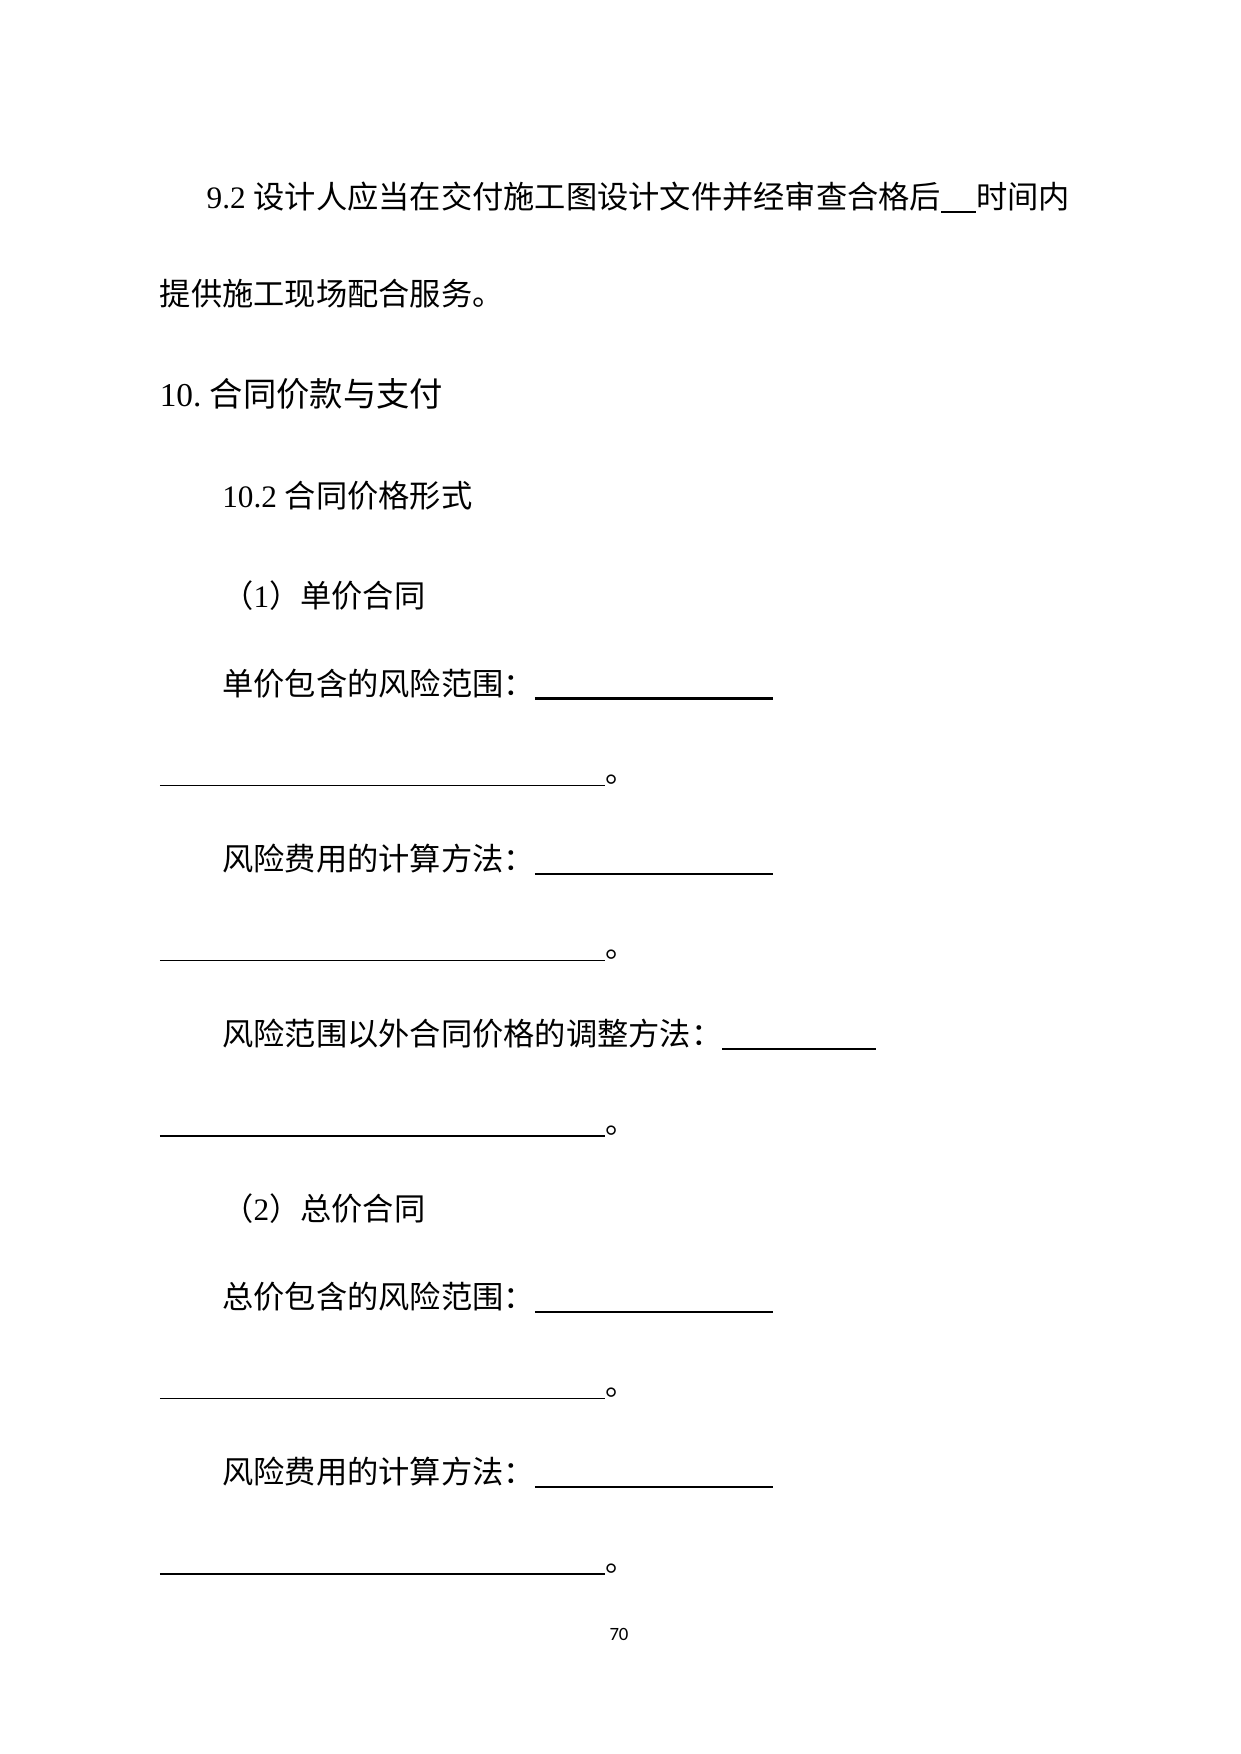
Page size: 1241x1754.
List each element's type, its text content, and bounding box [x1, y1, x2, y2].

text 。 [159, 1087, 1078, 1152]
text 单价包含的风险范围： [159, 649, 1078, 714]
text 10.2 合同价格形式 [159, 461, 1078, 526]
text 9.2 设计人应当在交付施工图设计文件并经审查合格后 时间内提供施工现场配合服务。 [159, 162, 1078, 324]
text （2）总价合同 [159, 1174, 1078, 1239]
text 。 [159, 736, 1078, 801]
subtitle 10. 合同价款与支付 [159, 359, 1078, 424]
text 风险费用的计算方法： [159, 824, 1078, 889]
text 总价包含的风险范围： [159, 1262, 1078, 1327]
text 。 [159, 1525, 1078, 1590]
text 风险范围以外合同价格的调整方法： [159, 999, 1078, 1064]
text 。 [159, 1350, 1078, 1415]
text 。 [159, 912, 1078, 977]
text 风险费用的计算方法： [159, 1437, 1078, 1502]
text （1）单价合同 [159, 561, 1078, 626]
